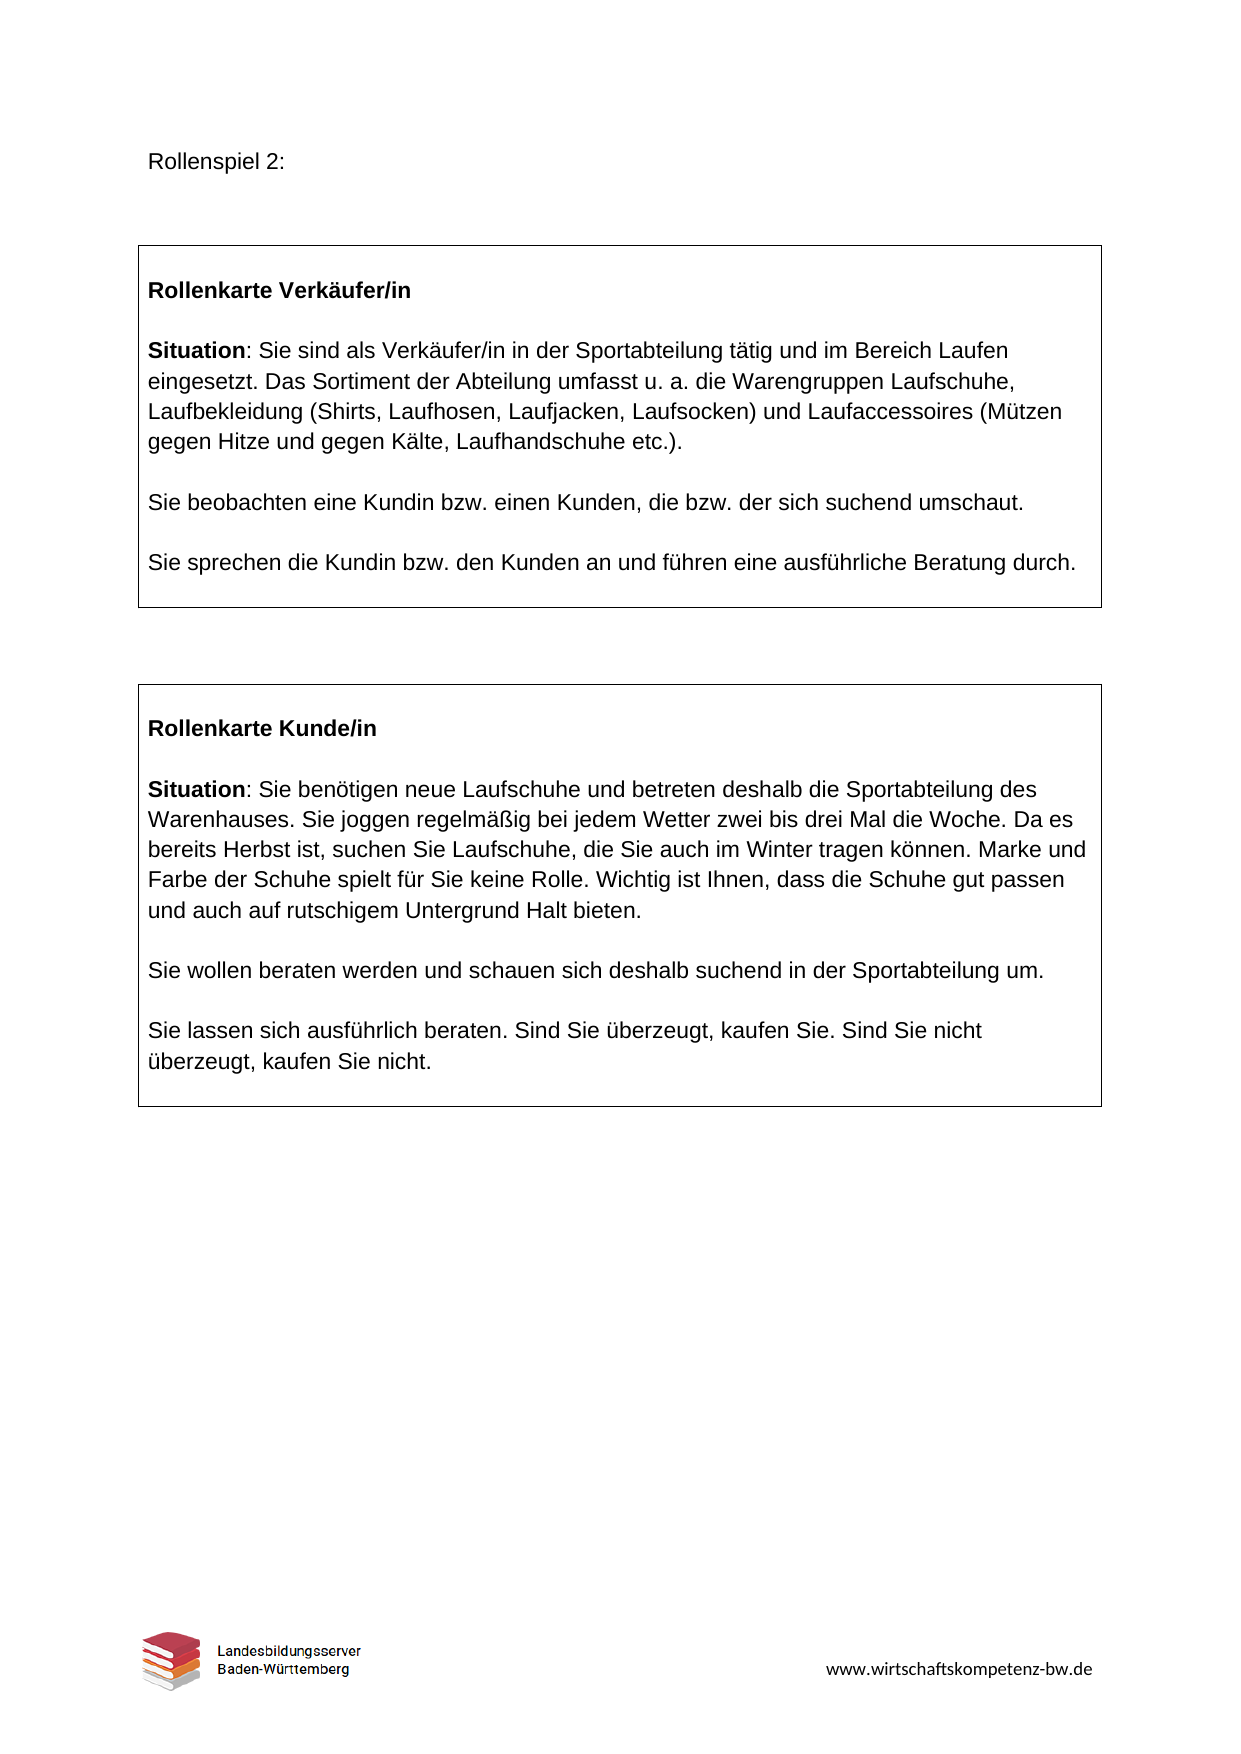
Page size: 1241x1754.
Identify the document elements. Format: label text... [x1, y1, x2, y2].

picture [132, 1620, 367, 1695]
text Sie beobachten eine Kundin bzw. einen Kunden, die bzw. der sich suchend umschaut. [139, 485, 1101, 515]
text Rollenkarte Kunde/in [139, 712, 1101, 742]
text Situation: Sie benötigen neue Laufschuhe und betreten deshalb die Sportabteilung des Warenhauses. Sie joggen regelmäßig bei jedem Wetter zwei bis drei Mal die Woche. Da es bereits Herbst ist, suchen Sie Laufschuhe, die Sie auch im Winter tragen können. Marke und Farbe der Schuhe spielt für Sie keine Rolle. Wichtig ist Ihnen, dass die Schuhe gut passen und auch auf rutschigem Untergrund Halt bieten. [139, 773, 1101, 923]
text Sie lassen sich ausführlich beraten. Sind Sie überzeugt, kaufen Sie. Sind Sie nicht überzeugt, kaufen Sie nicht. [139, 1014, 1101, 1074]
text Sie sprechen die Kundin bzw. den Kunden an und führen eine ausführliche Beratung durch. [139, 546, 1101, 575]
text Sie wollen beraten werden und schauen sich deshalb suchend in der Sportabteilung um. [139, 954, 1101, 983]
text Situation: Sie sind als Verkäufer/in in der Sportabteilung tätig und im Bereich Laufen eingesetzt. Das Sortiment der Abteilung umfasst u. a. die Warengruppen Laufschuhe, Laufbekleidung (Shirts, Laufhosen, Laufjacken, Laufsocken) und Laufaccessoires (Mützen gegen Hitze und gegen Kälte, Laufhandschuhe etc.). [139, 334, 1101, 454]
text Rollenkarte Verkäufer/in [139, 274, 1101, 303]
text Rollenspiel 2: [148, 148, 1093, 174]
